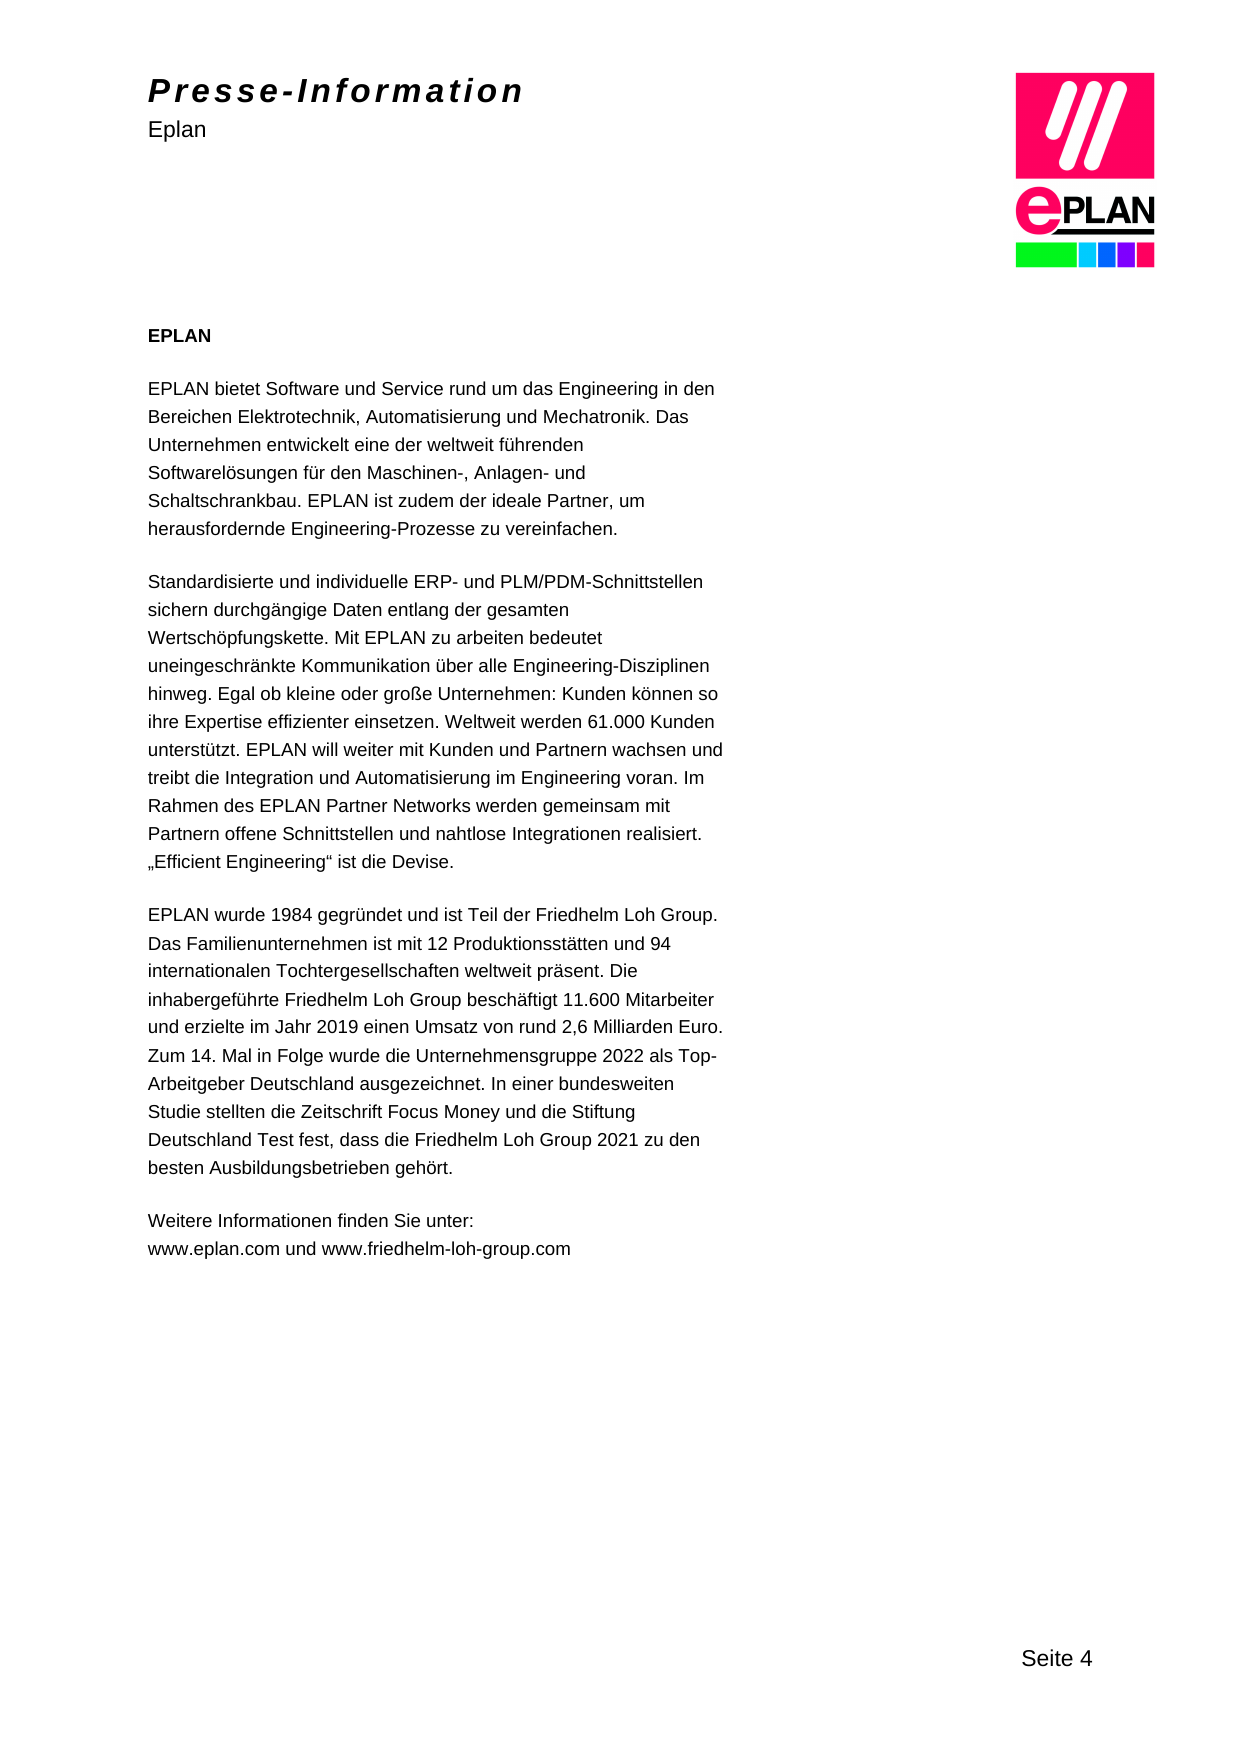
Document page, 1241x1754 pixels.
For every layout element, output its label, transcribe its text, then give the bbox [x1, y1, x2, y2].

text www.eplan.com und www.friedhelm-loh-group.com [148, 1237, 729, 1259]
picture [1013, 70, 1157, 270]
text Standardisierte und individuelle ERP- und PLM/PDM-Schnittstellen sichern durchgängige Daten entlang der gesamten Wertschöpfungskette. Mit EPLAN zu arbeiten bedeutet uneingeschränkte Kommunikation über alle Engineering-Disziplinen hinweg. Egal ob kleine oder große Unternehmen: Kunden können so ihre Expertise effizienter einsetzen. Weltweit werden 61.000 Kunden unterstützt. EPLAN will weiter mit Kunden und Partnern wachsen und treibt die Integration und Automatisierung im Engineering voran. Im Rahmen des EPLAN Partner Networks werden gemeinsam mit Partnern offene Schnittstellen und nahtlose Integrationen realisiert. „Efficient Engineering“ ist die Devise. [148, 571, 738, 873]
text EPLAN bietet Software und Service rund um das Engineering in den Bereichen Elektrotechnik, Automatisierung und Mechatronik. Das Unternehmen entwickelt eine der weltweit führenden Softwarelösungen für den Maschinen-, Anlagen- und Schaltschrankbau. EPLAN ist zudem der ideale Partner, um herausfordernde Engineering-Prozesse zu vereinfachen. [148, 378, 738, 539]
text Weitere Informationen finden Sie unter: [148, 1209, 729, 1231]
text EPLAN [148, 325, 729, 346]
text EPLAN wurde 1984 gegründet und ist Teil der Friedhelm Loh Group. Das Familienunternehmen ist mit 12 Produktionsstätten und 94 internationalen Tochtergesellschaften weltweit präsent. Die inhabergeführte Friedhelm Loh Group beschäftigt 11.600 Mitarbeiter und erzielte im Jahr 2019 einen Umsatz von rund 2,6 Milliarden Euro. Zum 14. Mal in Folge wurde die Unternehmensgruppe 2022 als Top-Arbeitgeber Deutschland ausgezeichnet. In einer bundesweiten Studie stellten die Zeitschrift Focus Money und die Stiftung Deutschland Test fest, dass die Friedhelm Loh Group 2021 zu den besten Ausbildungsbetrieben gehört. [148, 904, 729, 1178]
